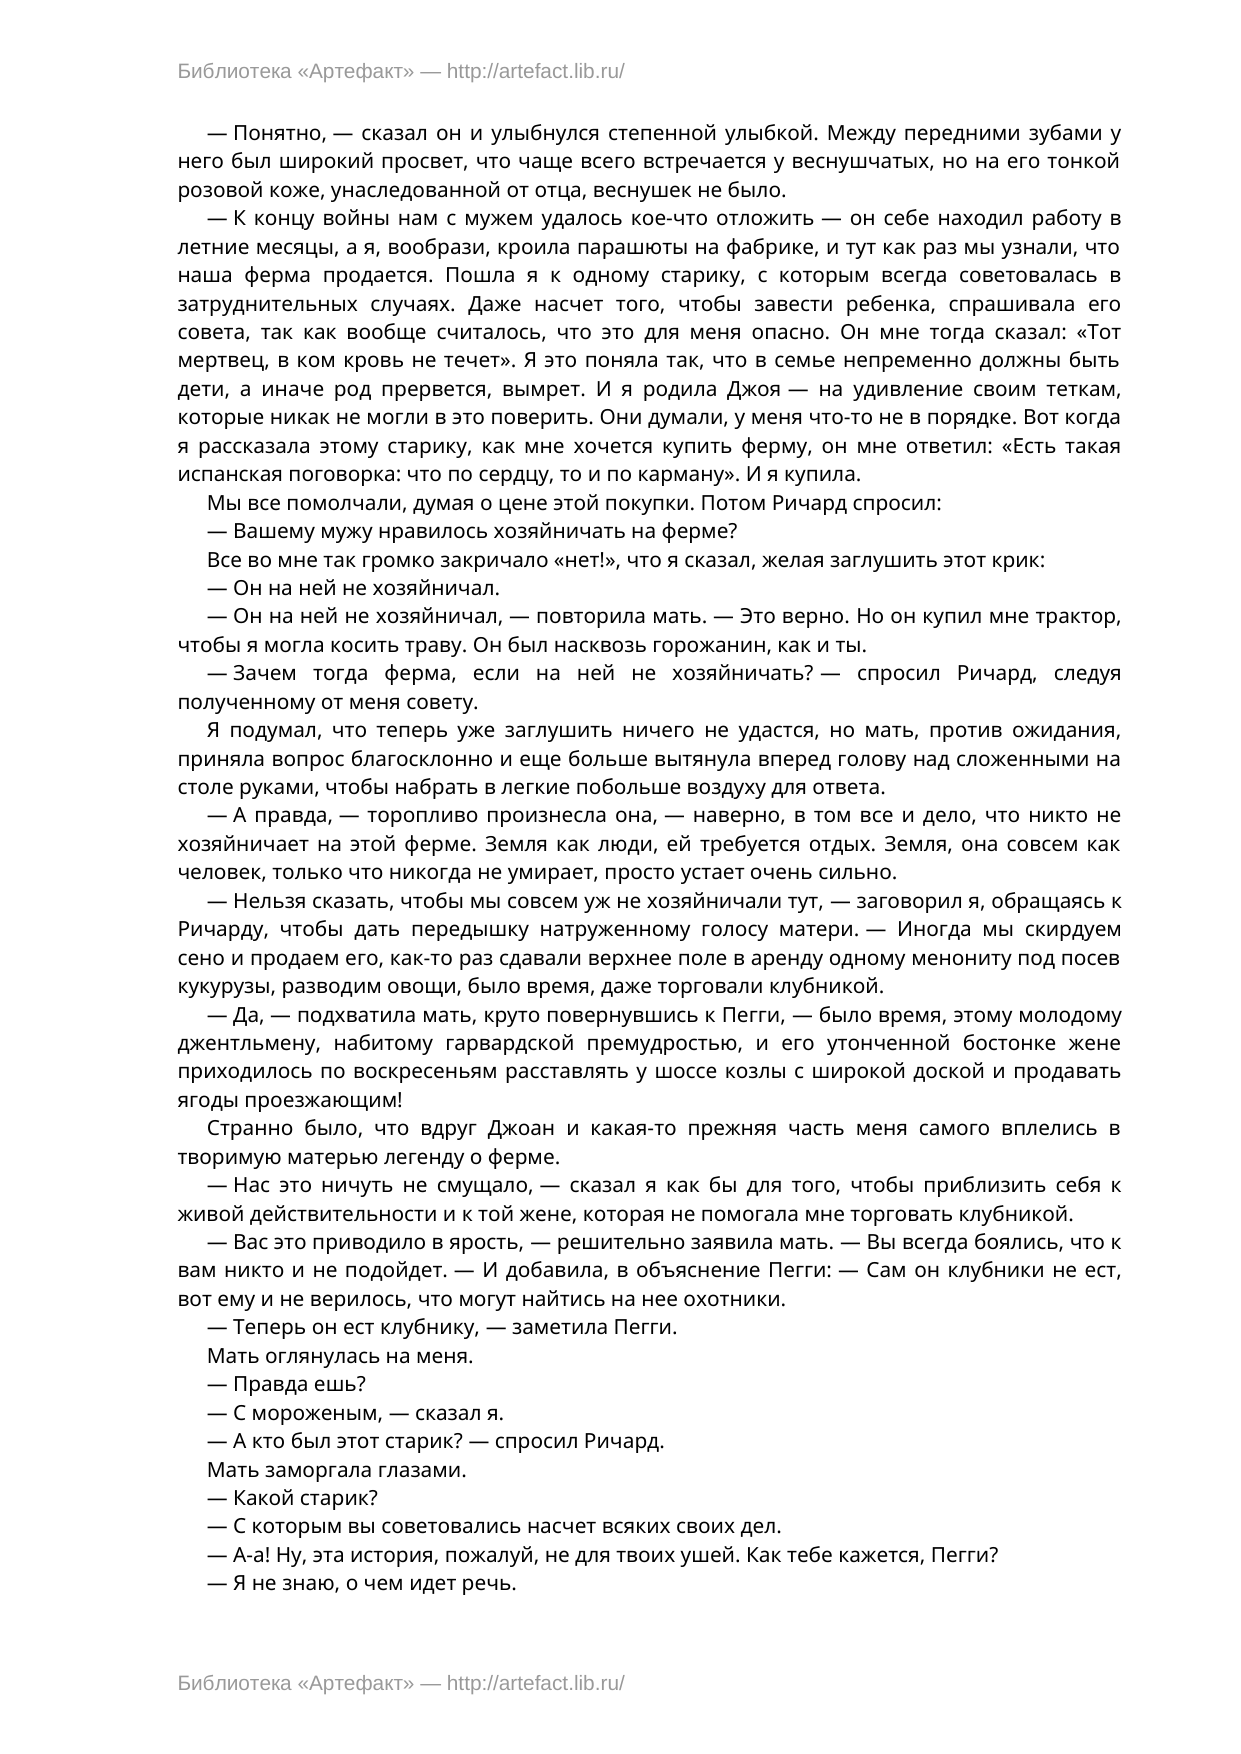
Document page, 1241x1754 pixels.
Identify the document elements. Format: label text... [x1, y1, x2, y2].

text — А кто был этот старик? — спросил Ричард. [177, 1426, 1122, 1455]
text — С мороженым, — сказал я. [177, 1398, 1122, 1426]
text Я подумал, что теперь уже заглушить ничего не удастся, но мать, против ожидания, приняла вопрос благосклонно и еще больше вытянула вперед голову над сложенными на столе руками, чтобы набрать в легкие побольше воздуху для ответа. [177, 715, 1122, 801]
text — Теперь он ест клубнику, — заметила Пегги. [177, 1312, 1122, 1341]
text Все во мне так громко закричало «нет!», что я сказал, желая заглушить этот крик: [177, 545, 1122, 573]
text Странно было, что вдруг Джоан и какая-то прежняя часть меня самого вплелись в творимую матерью легенду о ферме. [177, 1113, 1122, 1170]
text — Понятно, — сказал он и улыбнулся степенной улыбкой. Между передними зубами у него был широкий просвет, что чаще всего встречается у веснушчатых, но на его тонкой розовой коже, унаследованной от отца, веснушек не было. [177, 118, 1122, 203]
text — Нас это ничуть не смущало, — сказал я как бы для того, чтобы приблизить себя к живой действительности и к той жене, которая не помогала мне торговать клубникой. [177, 1170, 1122, 1227]
text Мы все помолчали, думая о цене этой покупки. Потом Ричард спросил: [177, 488, 1122, 516]
text Мать оглянулась на меня. [177, 1341, 1122, 1369]
text — А-а! Ну, эта история, пожалуй, не для твоих ушей. Как тебе кажется, Пегги? [177, 1540, 1122, 1568]
text — Зачем тогда ферма, если на ней не хозяйничать? — спросил Ричард, следуя полученному от меня совету. [177, 658, 1122, 715]
text Мать заморгала глазами. [177, 1455, 1122, 1483]
text — Вас это приводило в ярость, — решительно заявила мать. — Вы всегда боялись, что к вам никто и не подойдет. — И добавила, в объяснение Пегги: — Сам он клубники не ест, вот ему и не верилось, что могут найтись на нее охотники. [177, 1227, 1122, 1312]
text — Правда ешь? [177, 1369, 1122, 1398]
text — Он на ней не хозяйничал, — повторила мать. — Это верно. Но он купил мне трактор, чтобы я могла косить траву. Он был насквозь горожанин, как и ты. [177, 602, 1122, 658]
text — Он на ней не хозяйничал. [177, 573, 1122, 602]
text — Вашему мужу нравилось хозяйничать на ферме? [177, 516, 1122, 545]
text — Да, — подхватила мать, круто повернувшись к Пегги, — было время, этому молодому джентльмену, набитому гарвардской премудростью, и его утонченной бостонке жене приходилось по воскресеньям расставлять у шоссе козлы с широкой доской и продавать ягоды проезжающим! [177, 1000, 1122, 1113]
text — Я не знаю, о чем идет речь. [177, 1568, 1122, 1597]
text — Какой старик? [177, 1483, 1122, 1512]
text — С которым вы советовались насчет всяких своих дел. [177, 1512, 1122, 1540]
text — Нельзя сказать, чтобы мы совсем уж не хозяйничали тут, — заговорил я, обращаясь к Ричарду, чтобы дать передышку натруженному голосу матери. — Иногда мы скирдуем сено и продаем его, как-то раз сдавали верхнее поле в аренду одному менониту под посев кукурузы, разводим овощи, было время, даже торговали клубникой. [177, 886, 1122, 1000]
text — А правда, — торопливо произнесла она, — наверно, в том все и дело, что никто не хозяйничает на этой ферме. Земля как люди, ей требуется отдых. Земля, она совсем как человек, только что никогда не умирает, просто устает очень сильно. [177, 801, 1122, 886]
text — К концу войны нам с мужем удалось кое-что отложить — он себе находил работу в летние месяцы, а я, вообрази, кроила парашюты на фабрике, и тут как раз мы узнали, что наша ферма продается. Пошла я к одному старику, с которым всегда советовалась в затруднительных случаях. Даже насчет того, чтобы завести ребенка, спрашивала его совета, так как вообще считалось, что это для меня опасно. Он мне тогда сказал: «Тот мертвец, в ком кровь не течет». Я это поняла так, что в семье непременно должны быть дети, а иначе род прервется, вымрет. И я родила Джоя — на удивление своим теткам, которые никак не могли в это поверить. Они думали, у меня что-то не в порядке. Вот когда я рассказала этому старику, как мне хочется купить ферму, он мне ответил: «Есть такая испанская поговорка: что по сердцу, то и по карману». И я купила. [177, 203, 1122, 488]
